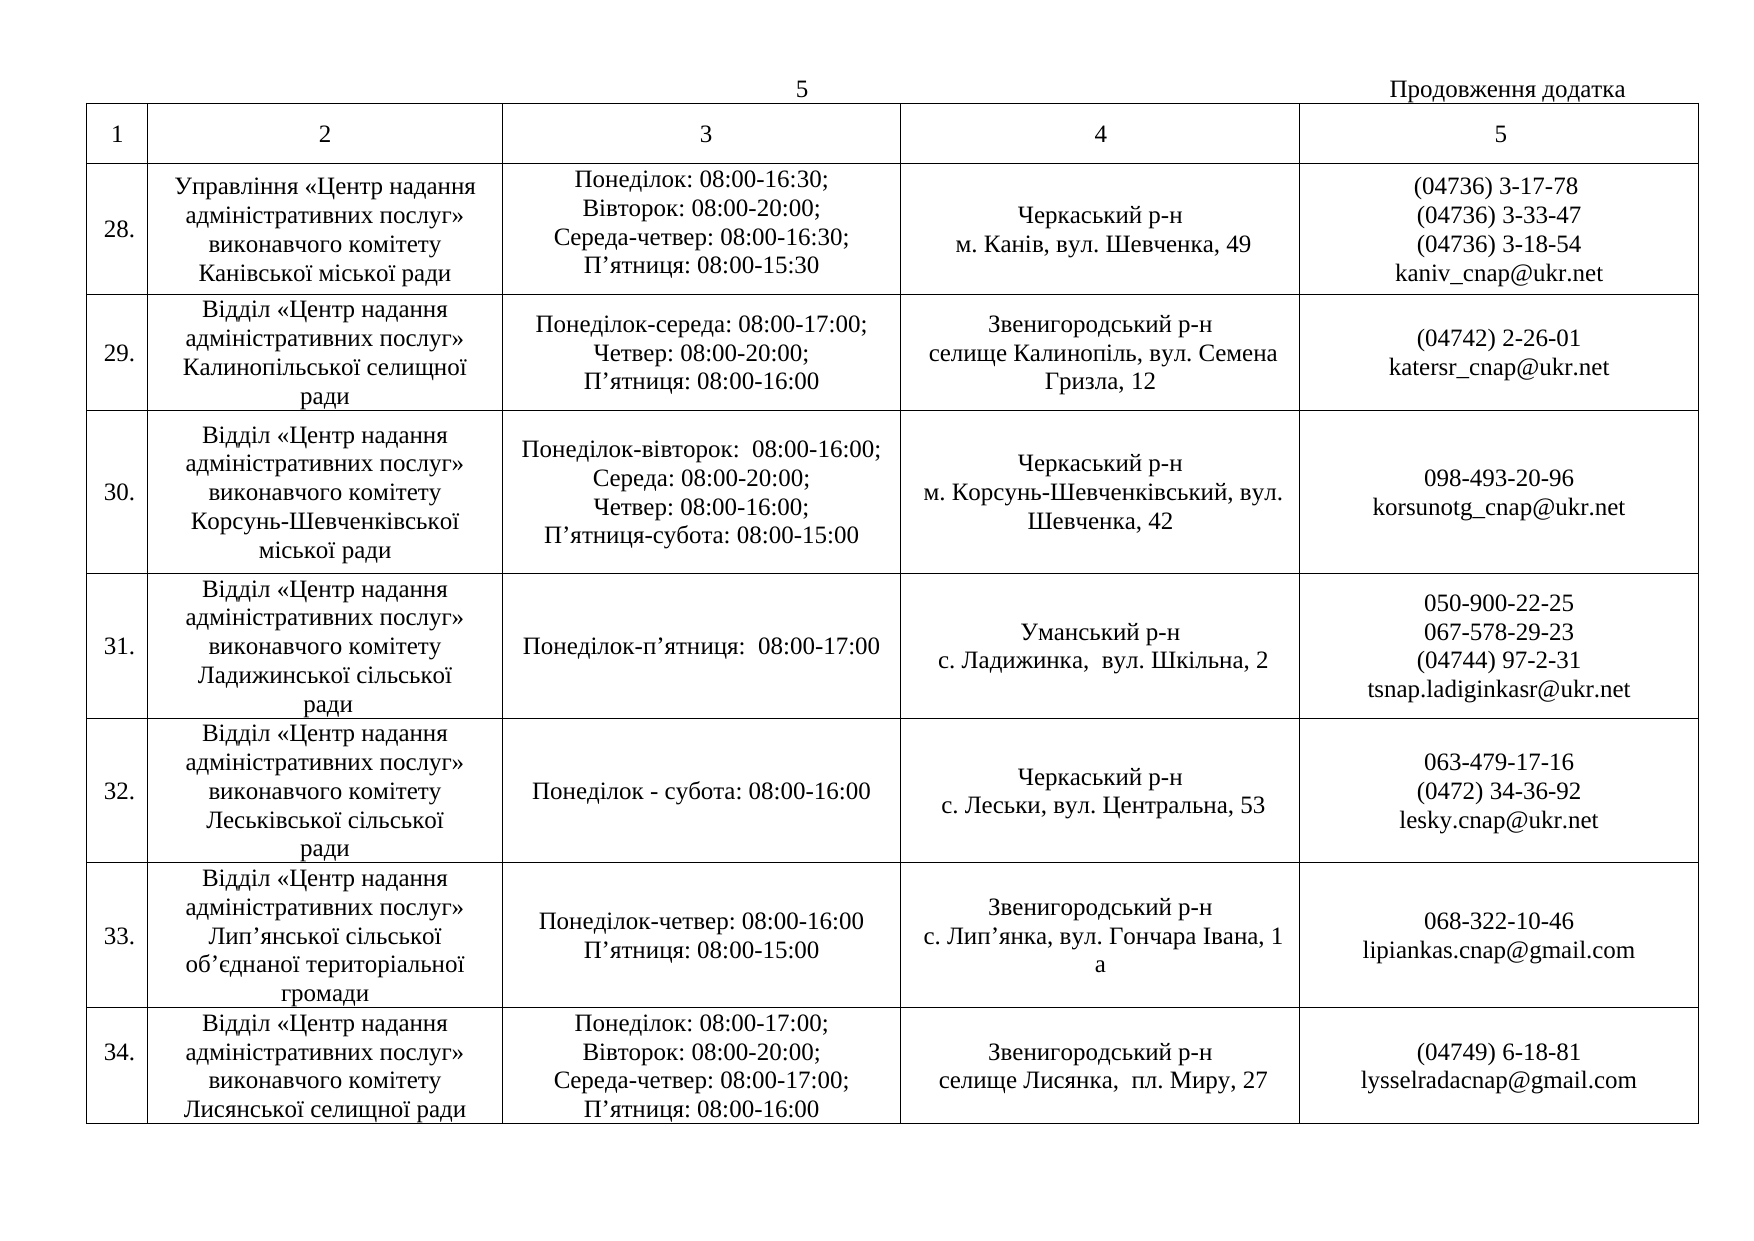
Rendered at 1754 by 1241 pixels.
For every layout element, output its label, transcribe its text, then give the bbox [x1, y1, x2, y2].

table_cell Відділ «Центр надання адміністративних послуг» виконавчого комітету Леськівської сільської ради [148, 719, 502, 862]
table_cell Понеділок-середа: 08:00-17:00; Четвер: 08:00-20:00; П’ятниця: 08:00-16:00 [503, 295, 900, 409]
table_cell [87, 164, 147, 293]
table_cell Відділ «Центр надання адміністративних послуг» виконавчого комітету Лисянської селищної ради [148, 1008, 502, 1123]
table_cell Понеділок-четвер: 08:00-16:00 П’ятниця: 08:00-15:00 [503, 863, 900, 1007]
table_cell Черкаський р-н с. Леськи, вул. Центральна, 53 [901, 719, 1299, 862]
table_cell Управління «Центр надання адміністративних послуг» виконавчого комітету Канівської міської ради [148, 164, 502, 293]
table_cell Уманський р-н с. Ладижинка, вул. Шкільна, 2 [901, 574, 1299, 717]
table_cell Понеділок-п’ятниця: 08:00-17:00 [503, 574, 900, 717]
table_cell [87, 295, 147, 409]
table_cell 5 [1300, 104, 1698, 163]
table_cell 068-322-10-46 lipiankas.cnap@gmail.com [1300, 863, 1698, 1007]
table_cell [87, 411, 147, 573]
table_cell Понеділок: 08:00-16:30; Вівторок: 08:00-20:00; Середа-четвер: 08:00-16:30; П’ятниця: 08:00-15:30 [503, 164, 900, 293]
table_cell 1 [87, 104, 147, 163]
table_cell Черкаський р-н м. Канів, вул. Шевченка, 49 [901, 164, 1299, 293]
table_cell Звенигородський р-н селище Калинопіль, вул. Семена Гризла, 12 [901, 295, 1299, 409]
table_cell 4 [901, 104, 1299, 163]
table_cell 098-493-20-96 korsunotg_cnap@ukr.net [1300, 411, 1698, 573]
table_cell [87, 574, 147, 717]
table_cell (04749) 6-18-81 lysselradacnap@gmail.com [1300, 1008, 1698, 1123]
table_cell (04736) 3-17-78 (04736) 3-33-47 (04736) 3-18-54 kaniv_cnap@ukr.net [1300, 164, 1698, 293]
table_cell 050-900-22-25 067-578-29-23 (04744) 97-2-31 tsnap.ladiginkasr@ukr.net [1300, 574, 1698, 717]
table_cell Понеділок - субота: 08:00-16:00 [503, 719, 900, 862]
table_cell [87, 863, 147, 1007]
table_cell Черкаський р-н м. Корсунь-Шевченківський, вул. Шевченка, 42 [901, 411, 1299, 573]
table_cell Звенигородський р-н с. Лип’янка, вул. Гончара Івана, 1 а [901, 863, 1299, 1007]
table_cell [87, 1008, 147, 1123]
table_cell Відділ «Центр надання адміністративних послуг» Калинопільської селищної ради [148, 295, 502, 409]
table_cell Звенигородський р-н селище Лисянка, пл. Миру, 27 [901, 1008, 1299, 1123]
table_cell Відділ «Центр надання адміністративних послуг» Лип’янської сільської об’єднаної територіальної громади [148, 863, 502, 1007]
table_cell 3 [503, 104, 900, 163]
table_cell Понеділок: 08:00-17:00; Вівторок: 08:00-20:00; Середа-четвер: 08:00-17:00; П’ятниця: 08:00-16:00 [503, 1008, 900, 1123]
table_cell (04742) 2-26-01 katersr_cnap@ukr.net [1300, 295, 1698, 409]
table_cell [87, 719, 147, 862]
table_cell Відділ «Центр надання адміністративних послуг» виконавчого комітету Корсунь-Шевченківської міської ради [148, 411, 502, 573]
table_cell 063-479-17-16 (0472) 34-36-92 lesky.cnap@ukr.net [1300, 719, 1698, 862]
table_cell Понеділок-вівторок: 08:00-16:00; Середа: 08:00-20:00; Четвер: 08:00-16:00; П’ятниця-субота: 08:00-15:00 [503, 411, 900, 573]
table_cell 2 [148, 104, 502, 163]
table_cell Відділ «Центр надання адміністративних послуг» виконавчого комітету Ладижинської сільської ради [148, 574, 502, 717]
